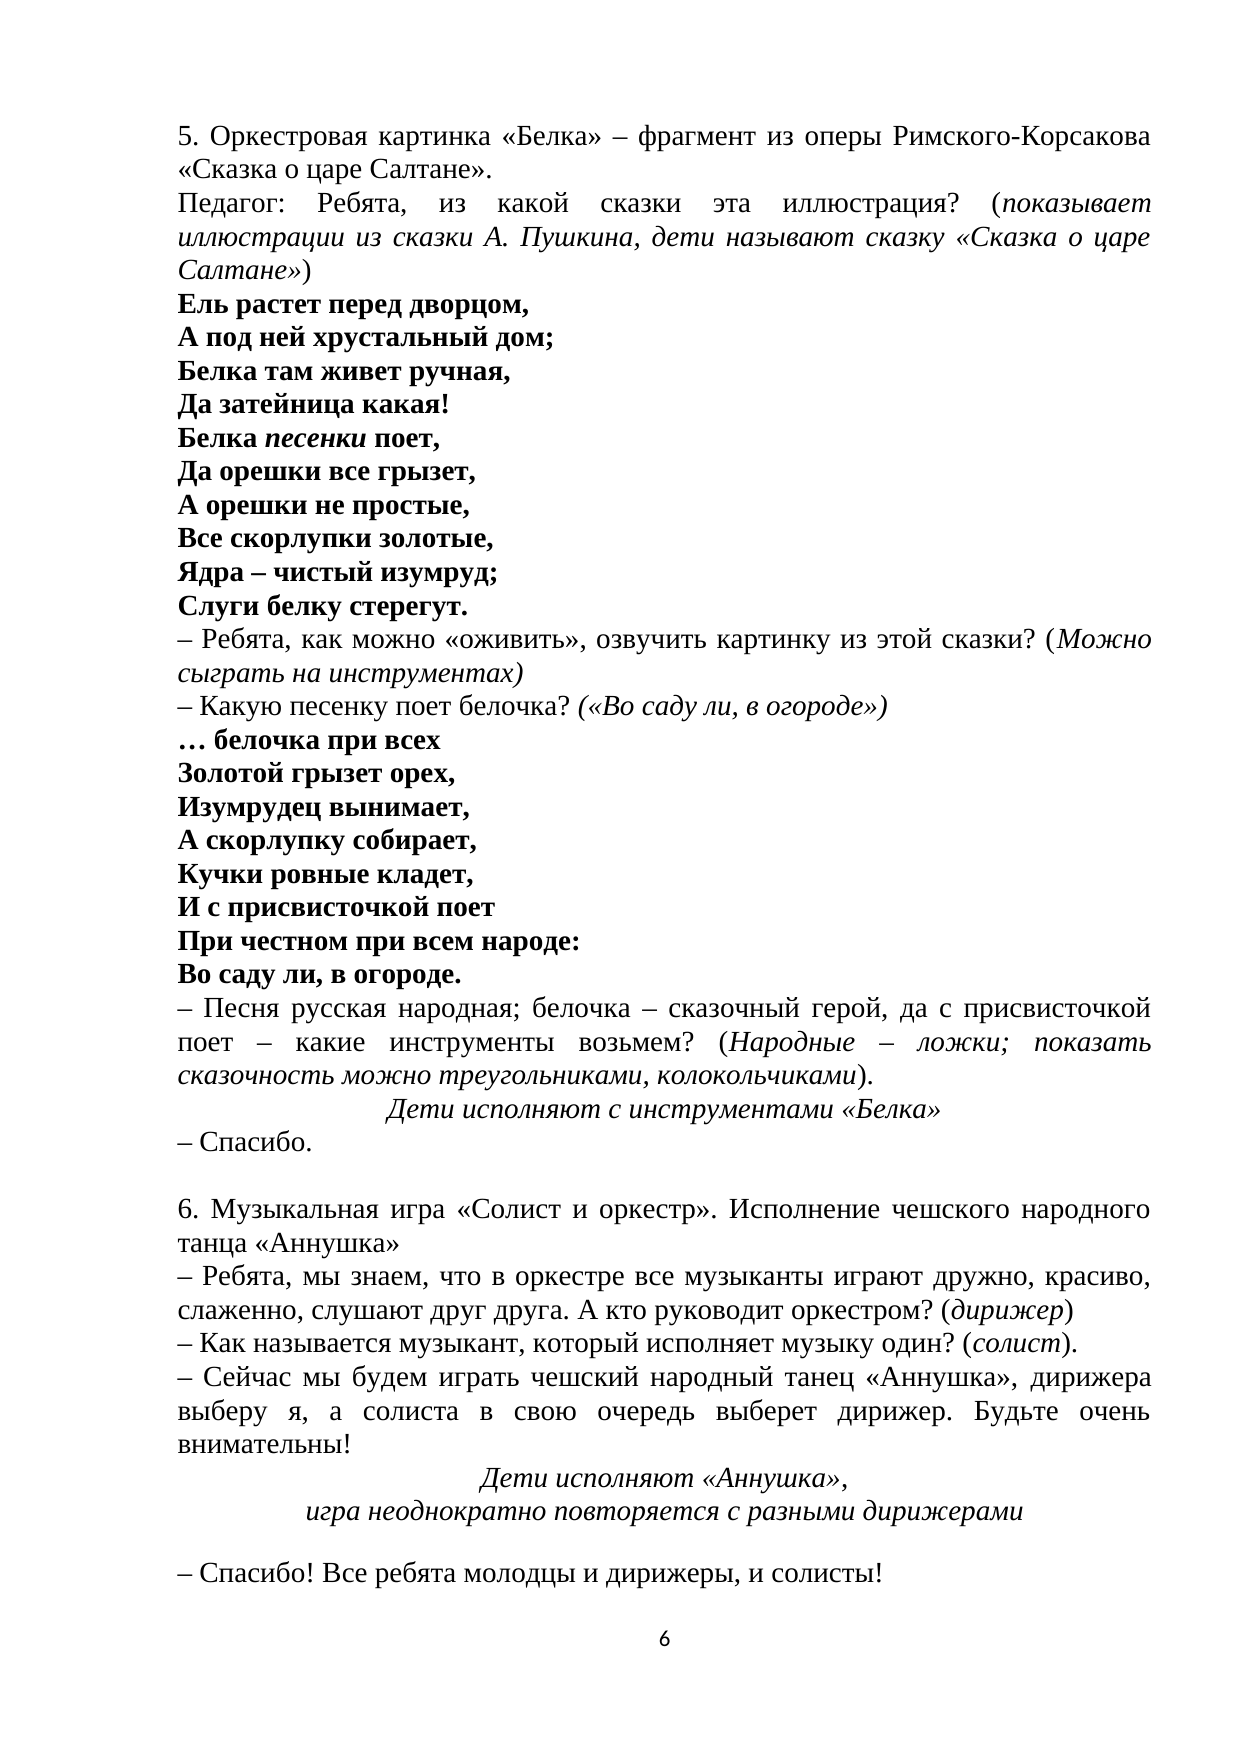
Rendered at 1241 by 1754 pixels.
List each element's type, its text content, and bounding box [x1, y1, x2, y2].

text – Сейчас мы будем играть чешский народный танец «Аннушка», дирижера выберу я, а солиста в свою очередь выберет дирижер. Будьте очень внимательны! [177, 1359, 1152, 1460]
text А под ней хрустальный дом; [177, 319, 1152, 353]
text Дети исполняют «Аннушка», [177, 1460, 1152, 1493]
text – Спасибо! Все ребята молодцы и дирижеры, и солисты! [177, 1555, 1152, 1588]
text А скорлупку собирает, [177, 822, 1152, 856]
text Дети исполняют с инструментами «Белка» [177, 1091, 1152, 1124]
text Белка песенки поет, [177, 420, 1152, 453]
text – Какую песенку поет белочка? («Во саду ли, в огороде») [177, 688, 1152, 722]
text – Ребята, мы знаем, что в оркестре все музыканты играют дружно, красиво, слаженно, слушают друг друга. А кто руководит оркестром? (дирижер) [177, 1258, 1152, 1326]
text И с присвисточкой поет [177, 889, 1152, 923]
text – Ребята, как можно «оживить», озвучить картинку из этой сказки? (Можно сыграть на инструментах) [177, 621, 1152, 688]
text 6. Музыкальная игра «Солист и оркестр». Исполнение чешского народного танца «Аннушка» [177, 1191, 1152, 1258]
text При честном при всем народе: [177, 923, 1152, 957]
text Педагог: Ребята, из какой сказки эта иллюстрация? (показывает иллюстрации из сказки А. Пушкина, дети называют сказку «Сказка о царе Салтане») [177, 185, 1152, 286]
text А орешки не простые, [177, 487, 1152, 521]
text Все скорлупки золотые, [177, 521, 1152, 554]
text Золотой грызет орех, [177, 755, 1152, 789]
text Слуги белку стерегут. [177, 588, 1152, 621]
text Белка там живет ручная, [177, 353, 1152, 386]
text – Спасибо. [177, 1124, 1152, 1158]
text Во саду ли, в огороде. [177, 957, 1152, 990]
text Да затейница какая! [177, 386, 1152, 420]
text Кучки ровные кладет, [177, 856, 1152, 889]
text Да орешки все грызет, [177, 453, 1152, 487]
text Изумрудец вынимает, [177, 789, 1152, 822]
text … белочка при всех [177, 722, 1152, 755]
text игра неоднократно повторяется с разными дирижерами [177, 1493, 1152, 1527]
text – Песня русская народная; белочка – сказочный герой, да с присвисточкой поет – какие инструменты возьмем? (Народные – ложки; показать сказочность можно треугольниками, колокольчиками). [177, 990, 1152, 1091]
text – Как называется музыкант, который исполняет музыку один? (солист). [177, 1326, 1152, 1359]
text 5. Оркестровая картинка «Белка» – фрагмент из оперы Римского-Корсакова «Сказка о царе Салтане». [177, 118, 1152, 185]
text Ель растет перед дворцом, [177, 286, 1152, 319]
text Ядра – чистый изумруд; [177, 554, 1152, 588]
